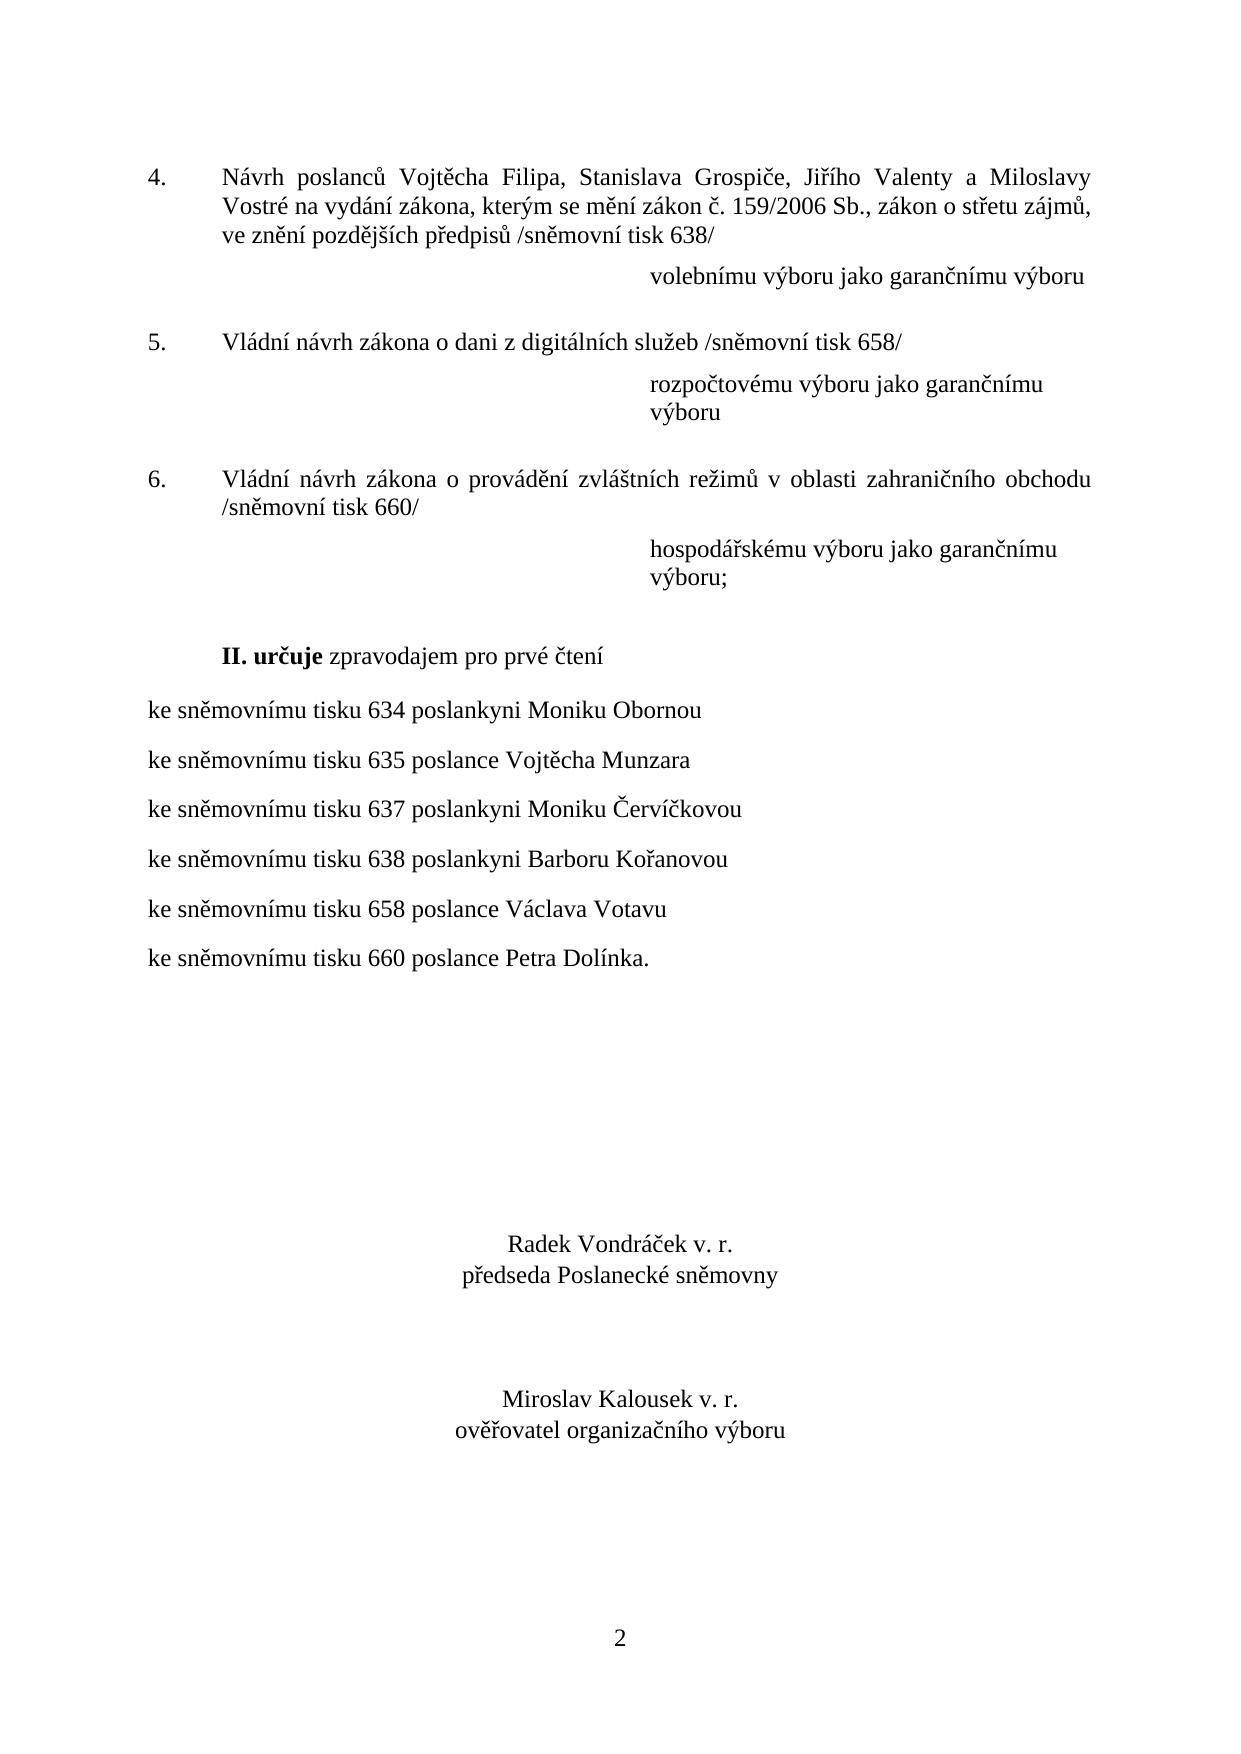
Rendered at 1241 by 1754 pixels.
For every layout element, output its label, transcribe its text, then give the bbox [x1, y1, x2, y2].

text hospodářskému výboru jako garančnímu výboru; [650, 534, 1092, 591]
text rozpočtovému výboru jako garančnímu výboru [650, 369, 1092, 426]
text ke sněmovnímu tisku 635 poslance Vojtěcha Munzara [148, 745, 1092, 773]
text ověřovatel organizačního výboru [148, 1415, 1092, 1444]
text ke sněmovnímu tisku 638 poslankyni Barboru Kořanovou [148, 844, 1092, 873]
text Miroslav Kalousek v. r. [148, 1384, 1092, 1413]
text předseda Poslanecké sněmovny [148, 1260, 1092, 1289]
text ke sněmovnímu tisku 634 poslankyni Moniku Obornou [148, 695, 1092, 724]
text ke sněmovnímu tisku 658 poslance Václava Votavu [148, 894, 1092, 922]
list Vládní návrh zákona o provádění zvláštních režimů v oblasti zahraničního obchodu /sněmovní tisk 660/ [148, 464, 1092, 521]
list Návrh poslanců Vojtěcha Filipa, Stanislava Grospiče, Jiřího Valenty a Miloslavy Vostré na vydání zákona, kterým se mění zákon č. 159/2006 Sb., zákon o střetu zájmů, ve znění pozdějších předpisů /sněmovní tisk 638/ [148, 162, 1092, 249]
text ke sněmovnímu tisku 660 poslance Petra Dolínka. [148, 943, 1092, 972]
text ke sněmovnímu tisku 637 poslankyni Moniku Červíčkovou [148, 794, 1092, 823]
text Radek Vondráček v. r. [148, 1229, 1092, 1258]
text volebnímu výboru jako garančnímu výboru [650, 261, 1092, 290]
text II. určuje zpravodajem pro prvé čtení [148, 641, 1092, 670]
list Vládní návrh zákona o dani z digitálních služeb /sněmovní tisk 658/ [148, 327, 1092, 356]
